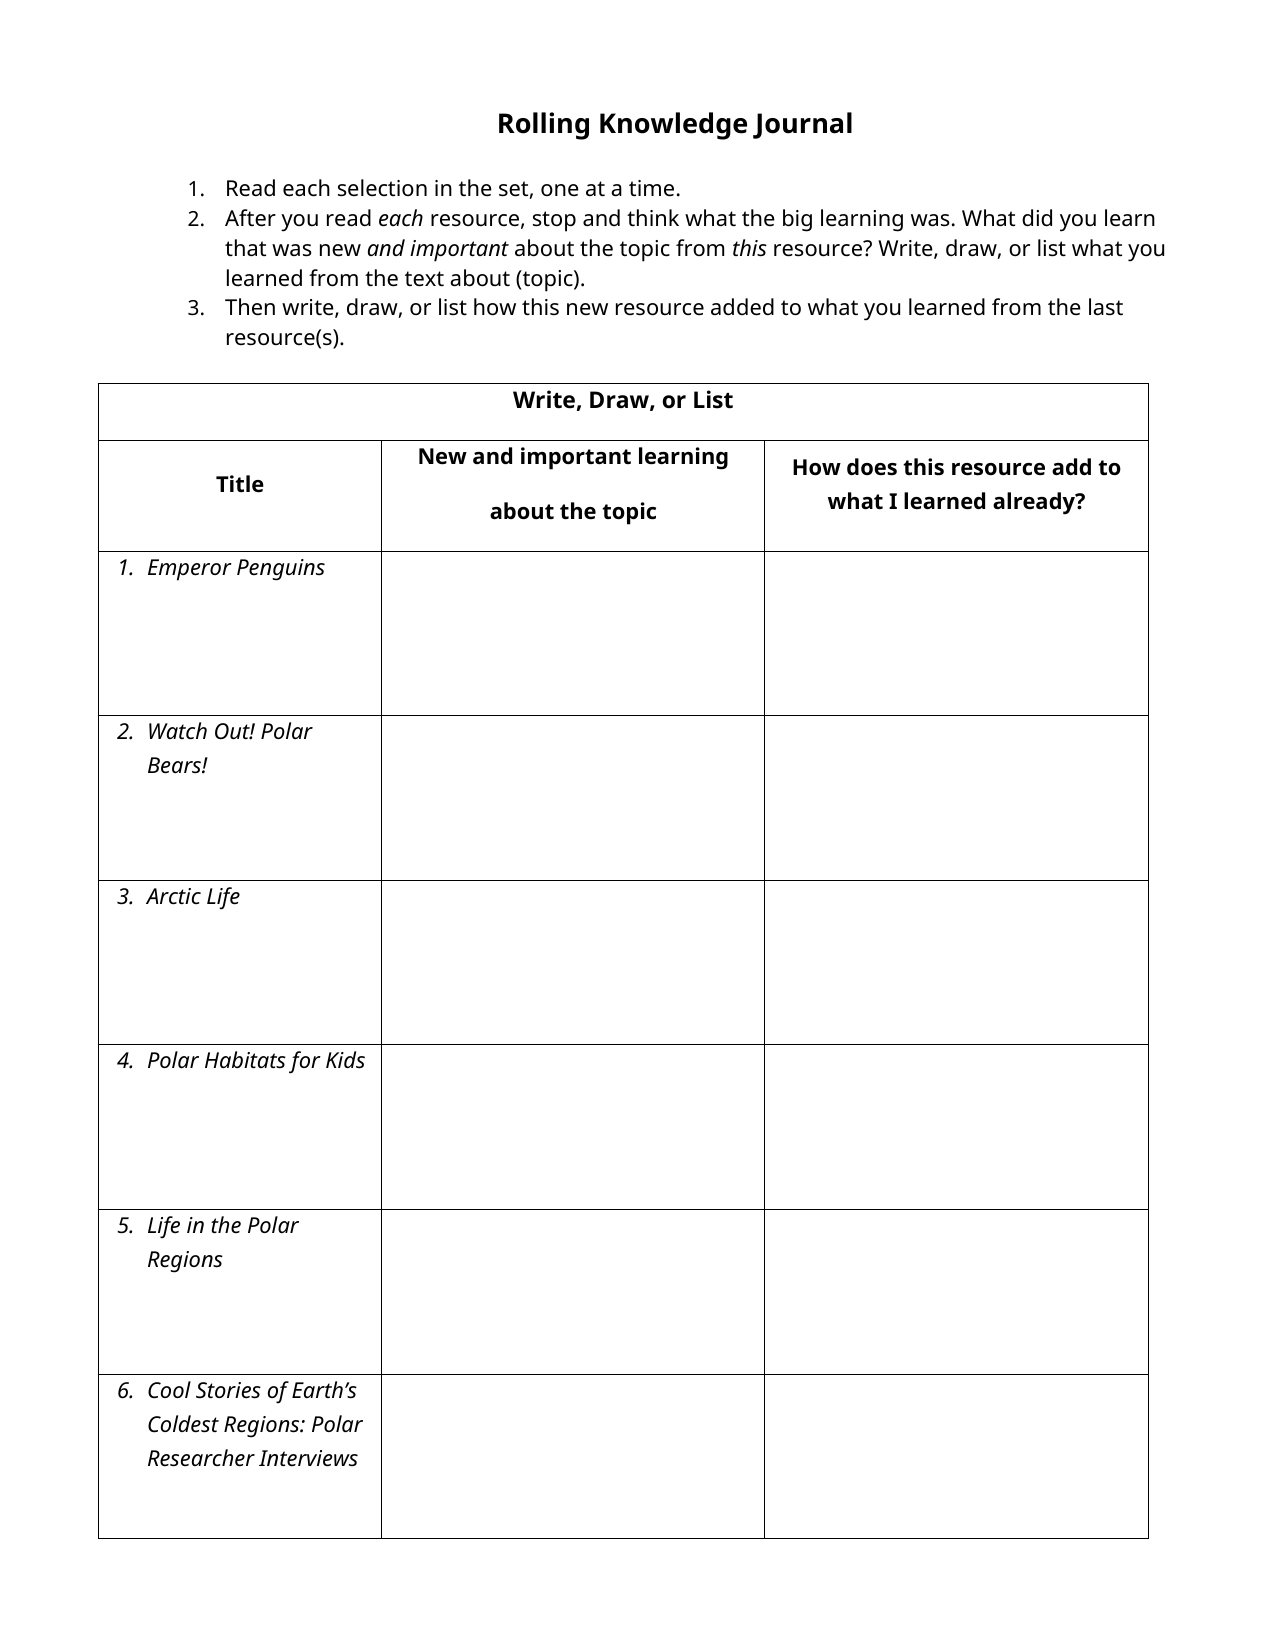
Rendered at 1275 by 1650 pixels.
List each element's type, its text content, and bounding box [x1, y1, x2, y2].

table_cell [382, 552, 764, 715]
table_cell [382, 1375, 764, 1538]
table_cell [765, 716, 1148, 880]
table_cell Arctic Life [99, 881, 381, 1044]
list Read each selection in the set, one at a time. [187, 173, 1200, 203]
list After you read each resource, stop and think what the big learning was. What did you learn that was new and important about the topic from this resource? Write, draw, or list what you learned from the text about (topic). [187, 203, 1200, 292]
table_cell New and important learning about the topic [382, 441, 764, 551]
table_cell [765, 1045, 1148, 1209]
table_cell [382, 1210, 764, 1373]
table_header Write, Draw, or List [99, 384, 1148, 440]
table_cell Emperor Penguins [99, 552, 381, 715]
list Then write, draw, or list how this new resource added to what you learned from the last resource(s). [187, 292, 1200, 352]
table_cell [382, 716, 764, 880]
table_cell [765, 881, 1148, 1044]
table_cell [765, 1210, 1148, 1373]
table_cell Polar Habitats for Kids [99, 1045, 381, 1209]
table_cell [765, 1375, 1148, 1538]
table_cell [382, 881, 764, 1044]
table_cell Cool Stories of Earth’s Coldest Regions: Polar Researcher Interviews [99, 1375, 381, 1538]
table_cell Title [99, 441, 381, 551]
table_cell How does this resource add to what I learned already? [765, 441, 1148, 551]
table_cell Life in the Polar Regions [99, 1210, 381, 1373]
table_cell [765, 552, 1148, 715]
text Rolling Knowledge Journal [150, 105, 1200, 142]
table_cell Watch Out! Polar Bears! [99, 716, 381, 880]
table_cell [382, 1045, 764, 1209]
